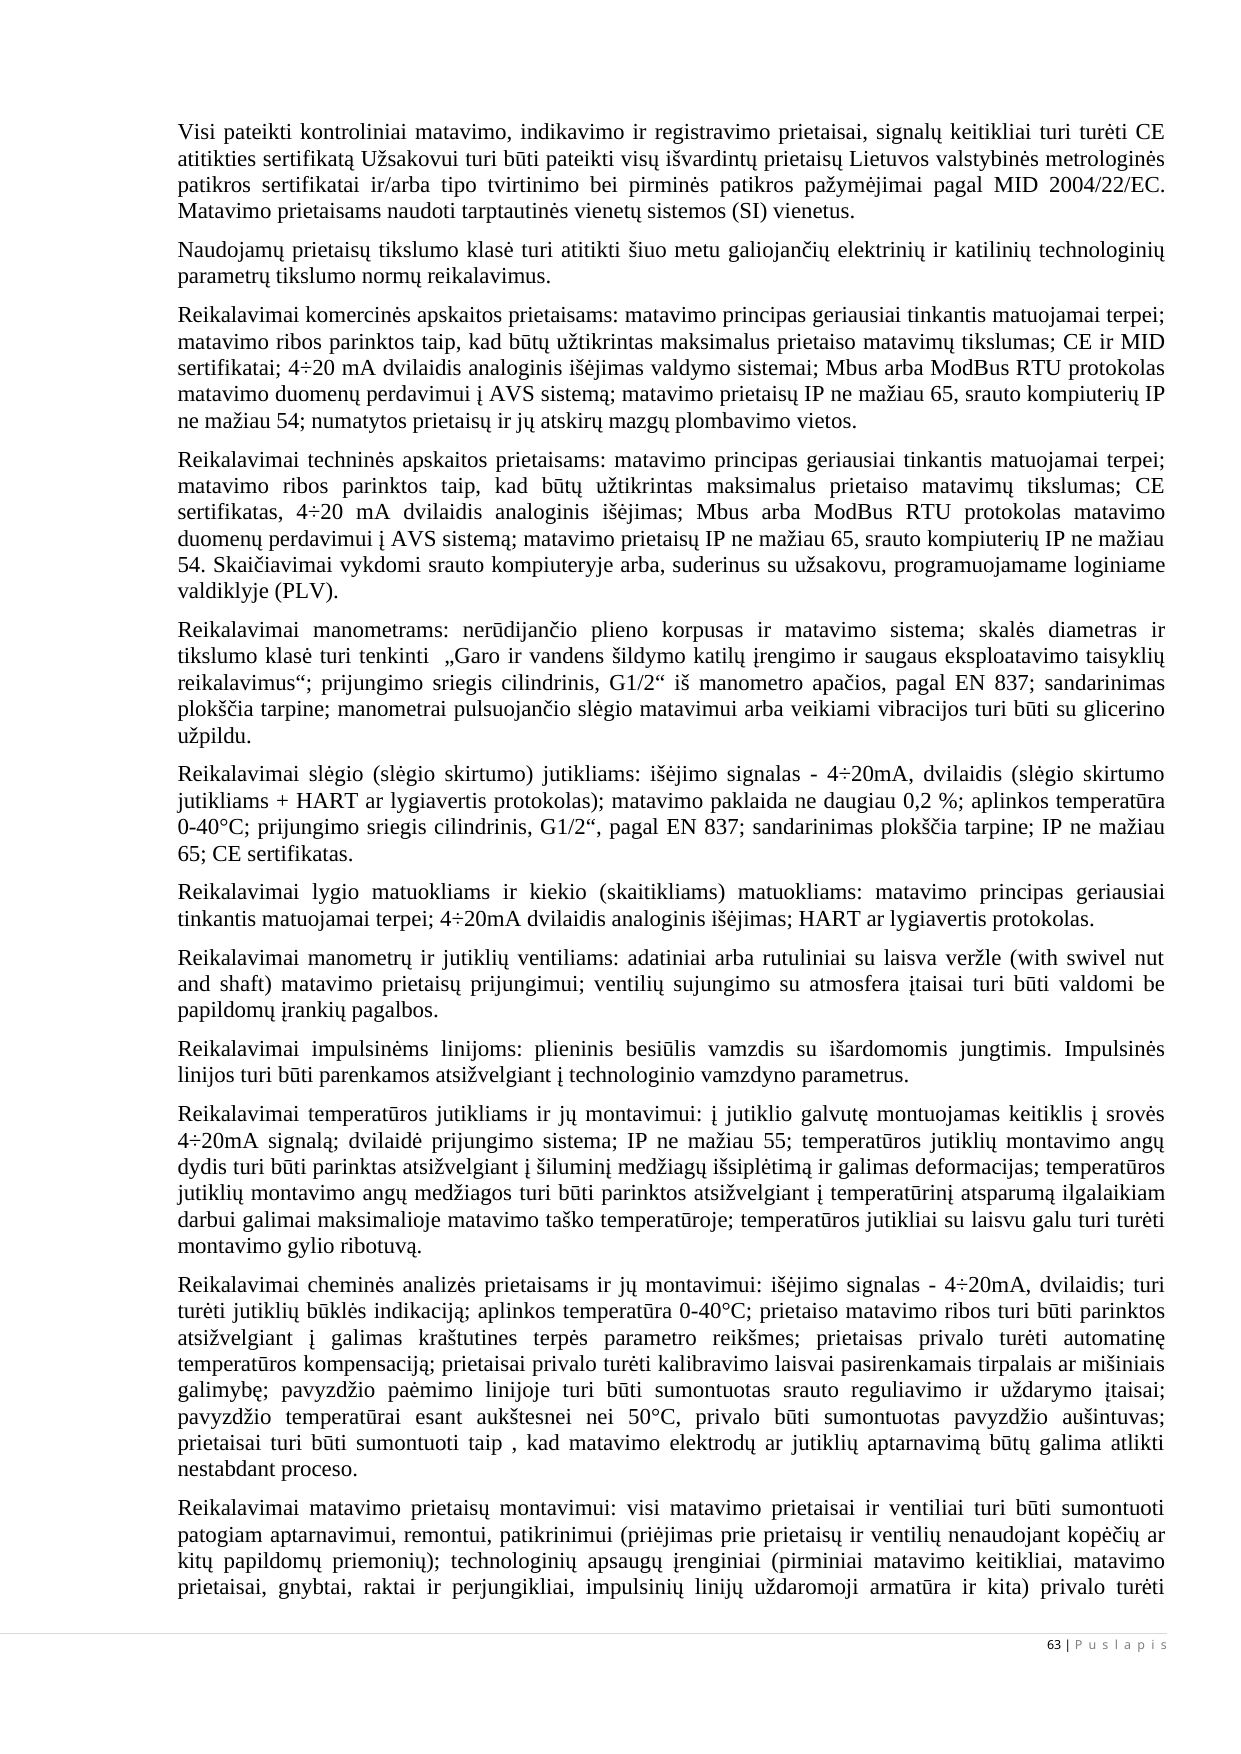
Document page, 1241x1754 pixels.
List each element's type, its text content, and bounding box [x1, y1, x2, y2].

text Reikalavimai manometrų ir jutiklių ventiliams: adatiniai arba rutuliniai su laisva veržle (with swivel nut and shaft) matavimo prietaisų prijungimui; ventilių sujungimo su atmosfera įtaisai turi būti valdomi be papildomų įrankių pagalbos. [177, 944, 1167, 1023]
text Reikalavimai techninės apskaitos prietaisams: matavimo principas geriausiai tinkantis matuojamai terpei; matavimo ribos parinktos taip, kad būtų užtikrintas maksimalus prietaiso matavimų tikslumas; CE sertifikatas, 4÷20 mA dvilaidis analoginis išėjimas; Mbus arba ModBus RTU protokolas matavimo duomenų perdavimui į AVS sistemą; matavimo prietaisų IP ne mažiau 65, srauto kompiuterių IP ne mažiau 54. Skaičiavimai vykdomi srauto kompiuteryje arba, suderinus su užsakovu, programuojamame loginiame valdiklyje (PLV). [177, 446, 1167, 604]
text Reikalavimai cheminės analizės prietaisams ir jų montavimui: išėjimo signalas - 4÷20mA, dvilaidis; turi turėti jutiklių būklės indikaciją; aplinkos temperatūra 0-40°C; prietaiso matavimo ribos turi būti parinktos atsižvelgiant į galimas kraštutines terpės parametro reikšmes; prietaisas privalo turėti automatinę temperatūros kompensaciją; prietaisai privalo turėti kalibravimo laisvai pasirenkamais tirpalais ar mišiniais galimybę; pavyzdžio paėmimo linijoje turi būti sumontuotas srauto reguliavimo ir uždarymo įtaisai; pavyzdžio temperatūrai esant aukštesnei nei 50°C, privalo būti sumontuotas pavyzdžio aušintuvas; prietaisai turi būti sumontuoti taip , kad matavimo elektrodų ar jutiklių aptarnavimą būtų galima atlikti nestabdant proceso. [177, 1271, 1167, 1482]
text Reikalavimai manometrams: nerūdijančio plieno korpusas ir matavimo sistema; skalės diametras ir tikslumo klasė turi tenkinti „Garo ir vandens šildymo katilų įrengimo ir saugaus eksploatavimo taisyklių reikalavimus“; prijungimo sriegis cilindrinis, G1/2“ iš manometro apačios, pagal EN 837; sandarinimas plokščia tarpine; manometrai pulsuojančio slėgio matavimui arba veikiami vibracijos turi būti su glicerino užpildu. [177, 616, 1167, 748]
text Reikalavimai komercinės apskaitos prietaisams: matavimo principas geriausiai tinkantis matuojamai terpei; matavimo ribos parinktos taip, kad būtų užtikrintas maksimalus prietaiso matavimų tikslumas; CE ir MID sertifikatai; 4÷20 mA dvilaidis analoginis išėjimas valdymo sistemai; Mbus arba ModBus RTU protokolas matavimo duomenų perdavimui į AVS sistemą; matavimo prietaisų IP ne mažiau 65, srauto kompiuterių IP ne mažiau 54; numatytos prietaisų ir jų atskirų mazgų plombavimo vietos. [177, 301, 1167, 433]
text Reikalavimai impulsinėms linijoms: plieninis besiūlis vamzdis su išardomomis jungtimis. Impulsinės linijos turi būti parenkamos atsižvelgiant į technologinio vamzdyno parametrus. [177, 1035, 1167, 1088]
text Reikalavimai temperatūros jutikliams ir jų montavimui: į jutiklio galvutę montuojamas keitiklis į srovės 4÷20mA signalą; dvilaidė prijungimo sistema; IP ne mažiau 55; temperatūros jutiklių montavimo angų dydis turi būti parinktas atsižvelgiant į šiluminį medžiagų išsiplėtimą ir galimas deformacijas; temperatūros jutiklių montavimo angų medžiagos turi būti parinktos atsižvelgiant į temperatūrinį atsparumą ilgalaikiam darbui galimai maksimalioje matavimo taško temperatūroje; temperatūros jutikliai su laisvu galu turi turėti montavimo gylio ribotuvą. [177, 1100, 1167, 1258]
text Reikalavimai lygio matuokliams ir kiekio (skaitikliams) matuokliams: matavimo principas geriausiai tinkantis matuojamai terpei; 4÷20mA dvilaidis analoginis išėjimas; HART ar lygiavertis protokolas. [177, 878, 1167, 931]
text Visi pateikti kontroliniai matavimo, indikavimo ir registravimo prietaisai, signalų keitikliai turi turėti CE atitikties sertifikatą Užsakovui turi būti pateikti visų išvardintų prietaisų Lietuvos valstybinės metrologinės patikros sertifikatai ir/arba tipo tvirtinimo bei pirminės patikros pažymėjimai pagal MID 2004/22/EC. Matavimo prietaisams naudoti tarptautinės vienetų sistemos (SI) vienetus. [177, 118, 1167, 224]
text Reikalavimai slėgio (slėgio skirtumo) jutikliams: išėjimo signalas - 4÷20mA, dvilaidis (slėgio skirtumo jutikliams + HART ar lygiavertis protokolas); matavimo paklaida ne daugiau 0,2 %; aplinkos temperatūra 0-40°C; prijungimo sriegis cilindrinis, G1/2“, pagal EN 837; sandarinimas plokščia tarpine; IP ne mažiau 65; CE sertifikatas. [177, 761, 1167, 866]
text Naudojamų prietaisų tikslumo klasė turi atitikti šiuo metu galiojančių elektrinių ir katilinių technologinių parametrų tikslumo normų reikalavimus. [177, 236, 1167, 289]
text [177, 1494, 1167, 1600]
